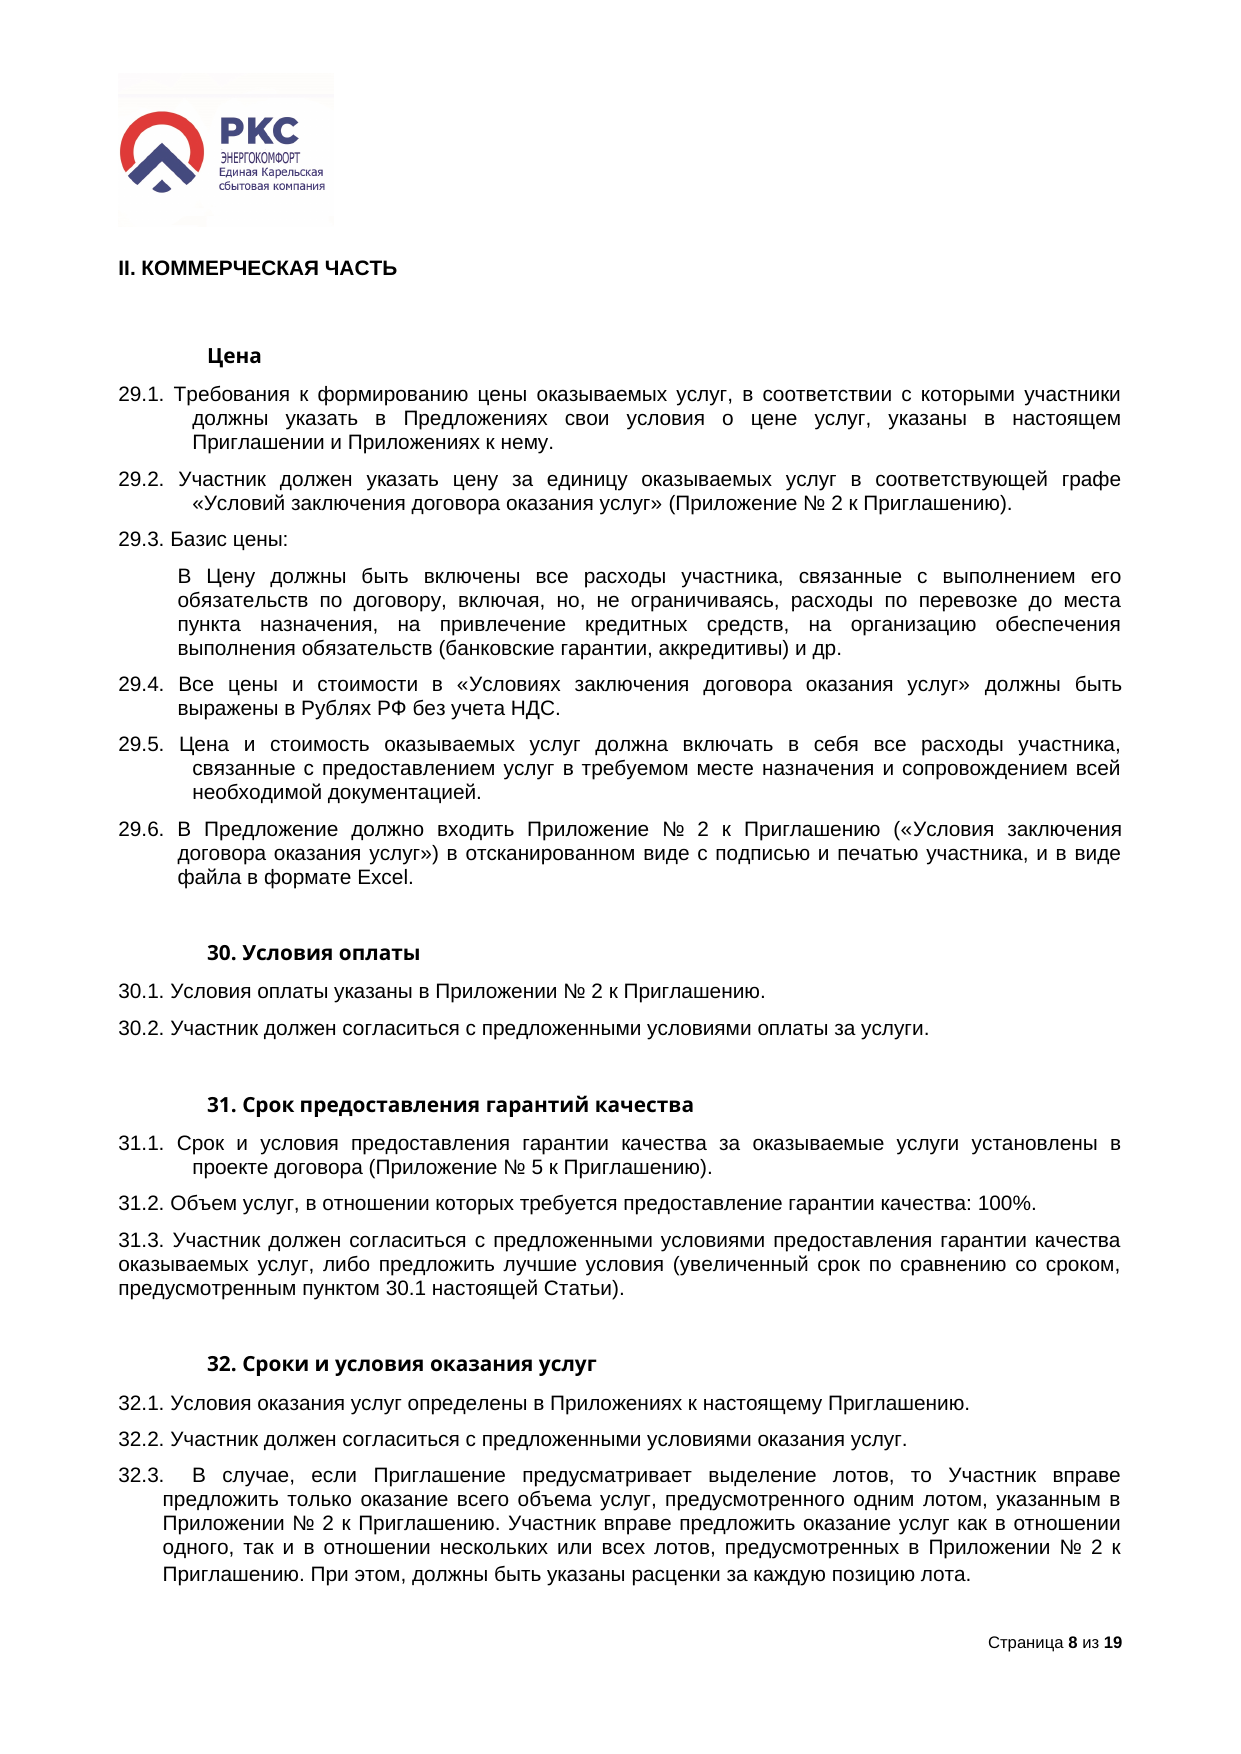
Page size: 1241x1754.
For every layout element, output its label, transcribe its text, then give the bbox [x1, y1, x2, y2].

subtitle 30. Условия оплаты [207, 938, 1122, 967]
text 29.3. Базис цены: [118, 527, 1122, 551]
subtitle 31. Срок предоставления гарантий качества [207, 1090, 1122, 1118]
text 32.3. В случае, если Приглашение предусматривает выделение лотов, то Участник вправе предложить только оказание всего объема услуг, предусмотренного одним лотом, указанным в Приложении № 2 к Приглашению. Участник вправе предложить оказание услуг как в отношении одного, так и в отношении нескольких или всех лотов, предусмотренных в Приложении № 2 к Приглашению. При этом, должны быть указаны расценки за каждую позицию лота. [118, 1463, 1122, 1588]
text 29.1. Требования к формированию цены оказываемых услуг, в соответствии с которыми участники должны указать в Предложениях свои условия о цене услуг, указаны в настоящем Приглашении и Приложениях к нему. [118, 382, 1122, 454]
text 29.6. В Предложение должно входить Приложение № 2 к Приглашению («Условия заключения договора оказания услуг») в отсканированном виде с подписью и печатью участника, и в виде файла в формате Excel. [118, 817, 1122, 888]
text В Цену должны быть включены все расходы участника, связанные с выполнением его обязательств по договору, включая, но, не ограничиваясь, расходы по перевозке до места пункта назначения, на привлечение кредитных средств, на организацию обеспечения выполнения обязательств (банковские гарантии, аккредитивы) и др. [177, 563, 1122, 659]
text 31.2. Объем услуг, в отношении которых требуется предоставление гарантии качества: 100%. [118, 1191, 1122, 1215]
text 29.2. Участник должен указать цену за единицу оказываемых услуг в соответствующей графе «Условий заключения договора оказания услуг» (Приложение № 2 к Приглашению). [118, 467, 1122, 514]
text 30.1. Условия оплаты указаны в Приложении № 2 к Приглашению. [118, 979, 1122, 1003]
subtitle 32. Сроки и условия оказания услуг [207, 1349, 1122, 1378]
text 31.1. Срок и условия предоставления гарантии качества за оказываемые услуги установлены в проекте договора (Приложение № 5 к Приглашению). [118, 1131, 1122, 1179]
text II. КОММЕРЧЕСКАЯ ЧАСТЬ [118, 255, 1122, 279]
text 31.3. Участник должен согласиться с предложенными условиями предоставления гарантии качества оказываемых услуг, либо предложить лучшие условия (увеличенный срок по сравнению со сроком, предусмотренным пунктом 30.1 настоящей Статьи). [118, 1228, 1122, 1299]
text 30.2. Участник должен согласиться с предложенными условиями оплаты за услуги. [118, 1016, 1122, 1040]
text 32.2. Участник должен согласиться с предложенными условиями оказания услуг. [118, 1427, 1122, 1451]
subtitle Цена [207, 341, 1122, 370]
text 29.4. Все цены и стоимости в «Условиях заключения договора оказания услуг» должны быть выражены в Рублях РФ без учета НДС. [118, 672, 1122, 720]
text 32.1. Условия оказания услуг определены в Приложениях к настоящему Приглашению. [118, 1390, 1122, 1414]
text 29.5. Цена и стоимость оказываемых услуг должна включать в себя все расходы участника, связанные с предоставлением услуг в требуемом месте назначения и сопровождением всей необходимой документацией. [118, 732, 1122, 804]
picture [118, 73, 334, 227]
